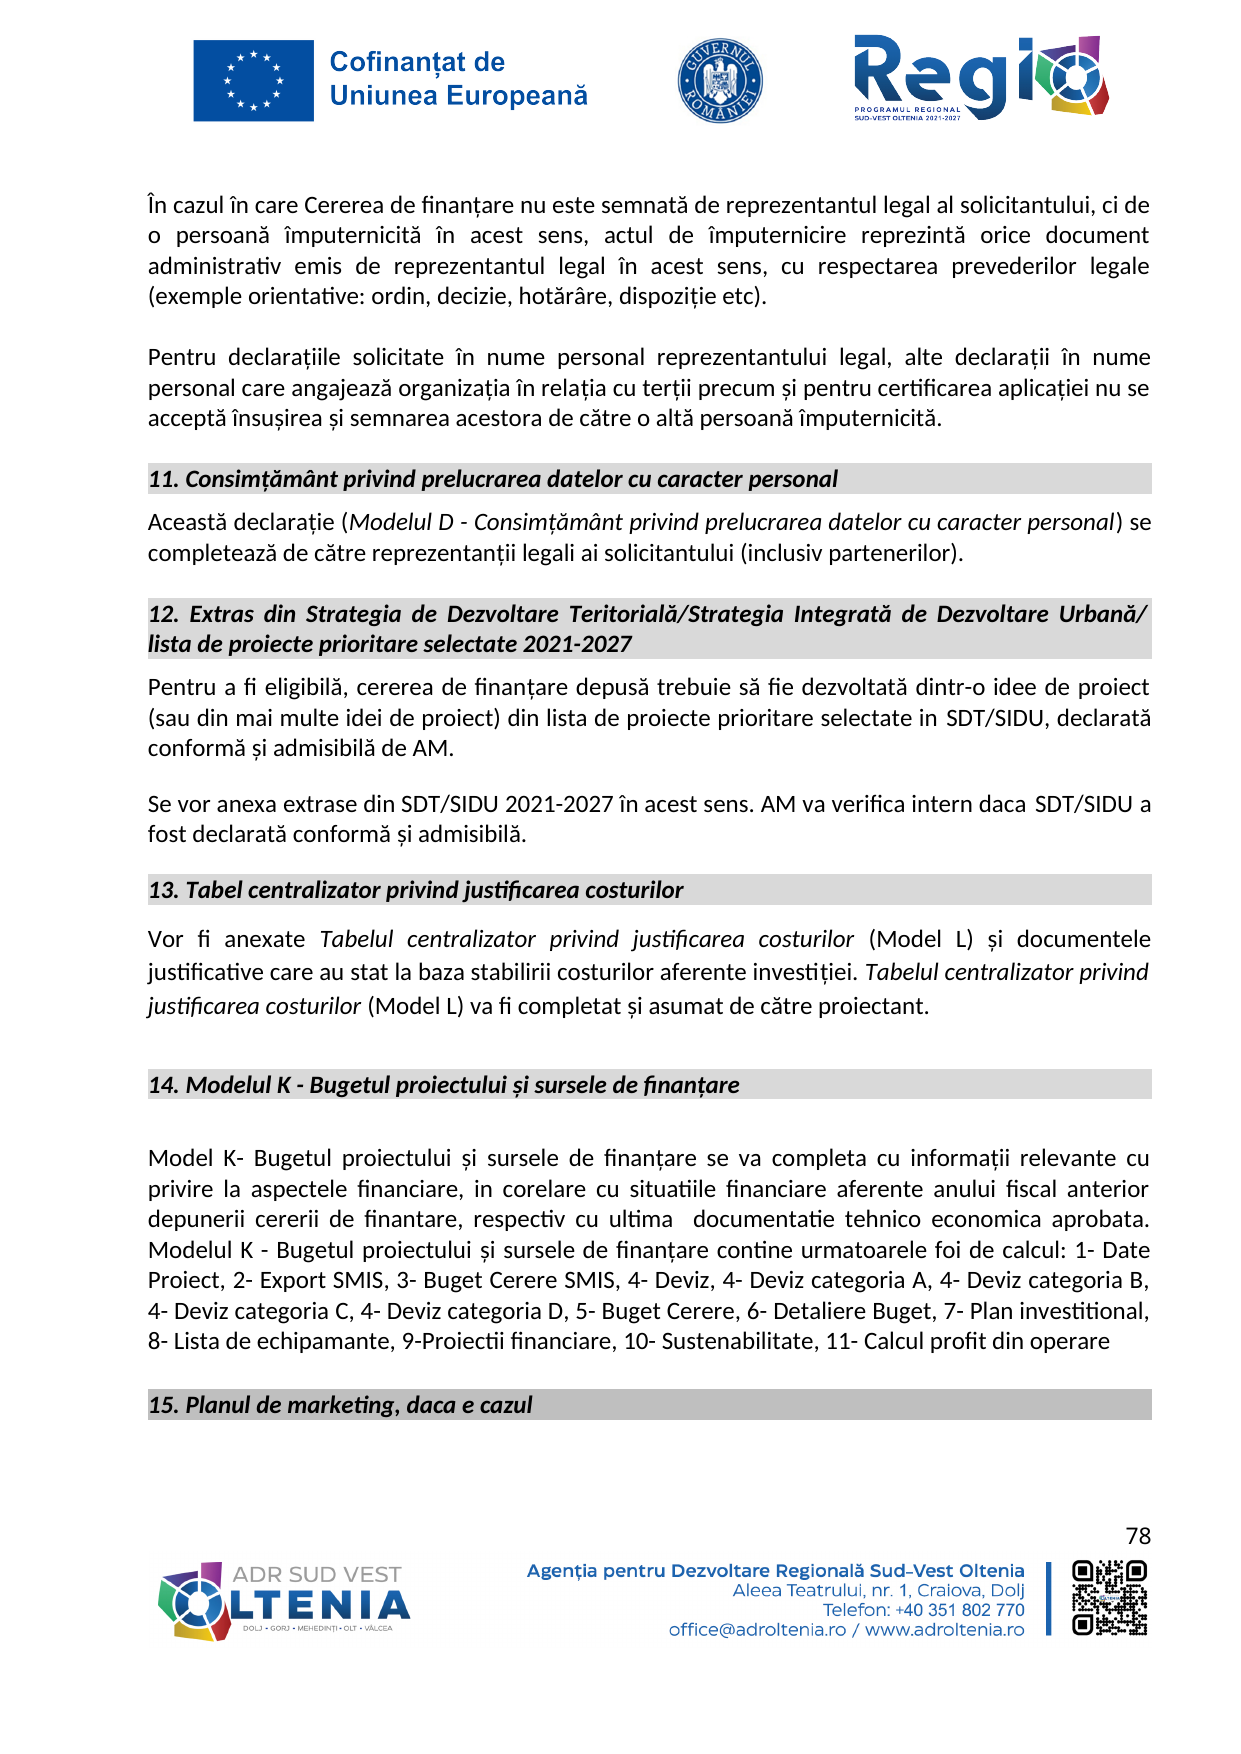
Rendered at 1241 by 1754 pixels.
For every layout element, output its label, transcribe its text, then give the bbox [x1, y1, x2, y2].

text 15. Planul de marketing, daca e cazul [148, 1389, 1152, 1420]
text 12. Extras din Strategia de Dezvoltare Teritorială/Strategia Integrată de Dezvoltare Urbană/ lista de proiecte prioritare selectate 2021-2027 [148, 598, 1152, 659]
text Pentru declarațiile solicitate în nume personal reprezentantului legal, alte declarații în nume personal care angajează organizaţia în relația cu terții precum şi pentru certificarea aplicaţiei nu se acceptă însușirea și semnarea acestora de către o altă persoană împuternicită. [148, 341, 1152, 433]
text Se vor anexa extrase din SDT/SIDU 2021-2027 în acest sens. AM va verifica intern daca SDT/SIDU a fost declarată conformă și admisibilă. [148, 788, 1152, 849]
text Model K- Bugetul proiectului și sursele de finanţare se va completa cu informaţii relevante cu privire la aspectele financiare, in corelare cu situatiile financiare aferente anului fiscal anterior depunerii cererii de finantare, respectiv cu ultima documentatie tehnico economica aprobata. Modelul K - Bugetul proiectului și sursele de finanţare contine urmatoarele foi de calcul: 1- Date Proiect, 2- Export SMIS, 3- Buget Cerere SMIS, 4- Deviz, 4- Deviz categoria A, 4- Deviz categoria B, 4- Deviz categoria C, 4- Deviz categoria D, 5- Buget Cerere, 6- Detaliere Buget, 7- Plan investitional, 8- Lista de echipamante, 9-Proiectii financiare, 10- Sustenabilitate, 11- Calcul profit din operare [148, 1142, 1152, 1356]
text Vor fi anexate Tabelul centralizator privind justificarea costurilor (Model L) și documentele justificative care au stat la baza stabilirii costurilor aferente investiției. Tabelul centralizator privind justificarea costurilor (Model L) va fi completat și asumat de către proiectant. [148, 923, 1152, 1020]
text În cazul în care Cererea de finanţare nu este semnată de reprezentantul legal al solicitantului, ci de o persoană împuternicită în acest sens, actul de împuternicire reprezintă orice document administrativ emis de reprezentantul legal în acest sens, cu respectarea prevederilor legale (exemple orientative: ordin, decizie, hotărâre, dispoziție etc). [148, 189, 1152, 311]
picture [674, 36, 768, 126]
picture [148, 1551, 1152, 1648]
text 11. Consimțământ privind prelucrarea datelor cu caracter personal [148, 463, 1152, 494]
text Această declarație (Modelul D - Consimțământ privind prelucrarea datelor cu caracter personal) se completează de către reprezentanții legali ai solicitantului (inclusiv partenerilor). [148, 506, 1152, 567]
text Pentru a fi eligibilă, cererea de finanțare depusă trebuie să fie dezvoltată dintr-o idee de proiect (sau din mai multe idei de proiect) din lista de proiecte prioritare selectate in SDT/SIDU, declarată conformă și admisibilă de AM. [148, 672, 1152, 763]
text 13. Tabel centralizator privind justificarea costurilor [148, 874, 1152, 905]
picture [188, 35, 590, 125]
text 14. Modelul K - Bugetul proiectului și sursele de finanţare [148, 1069, 1152, 1099]
picture [852, 34, 1111, 123]
